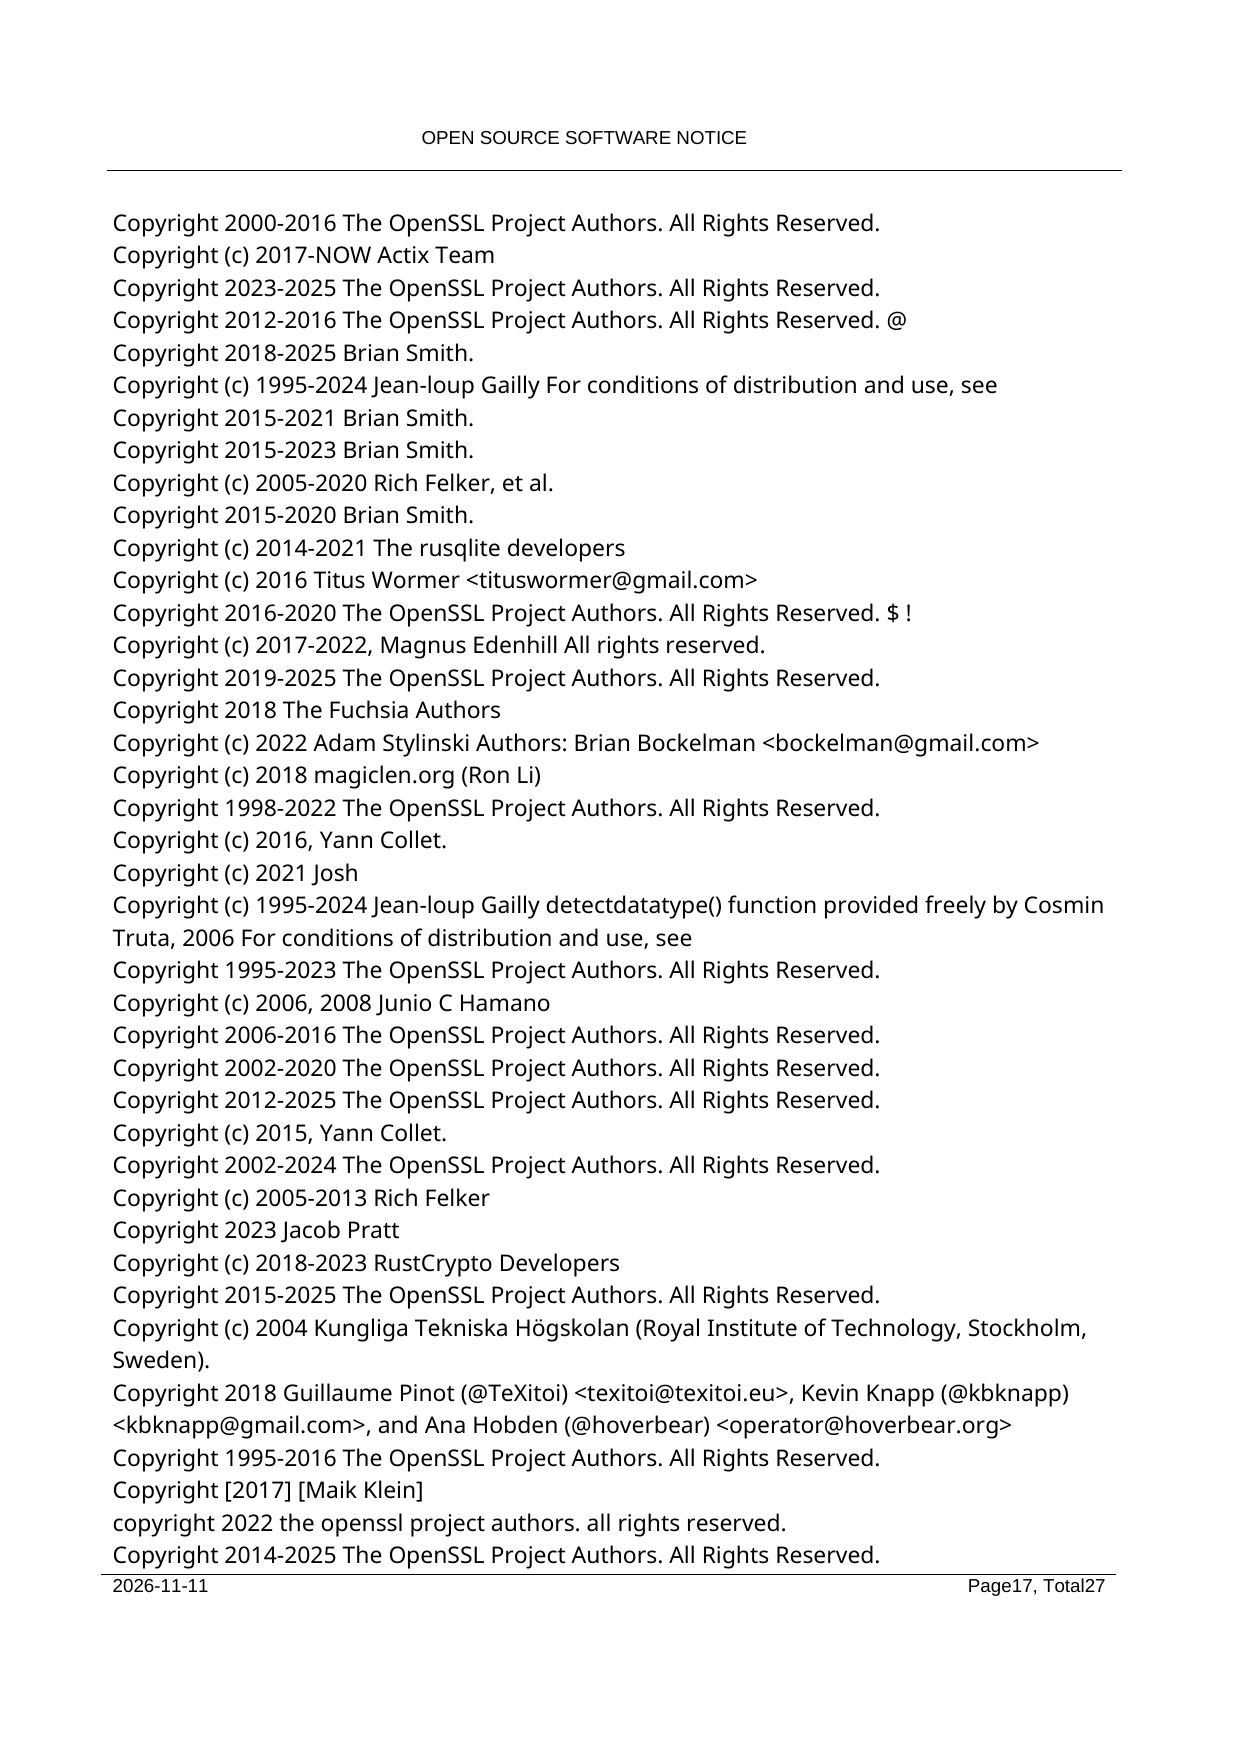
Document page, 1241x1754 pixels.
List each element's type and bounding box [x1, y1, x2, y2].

text [112, 206, 1128, 1571]
